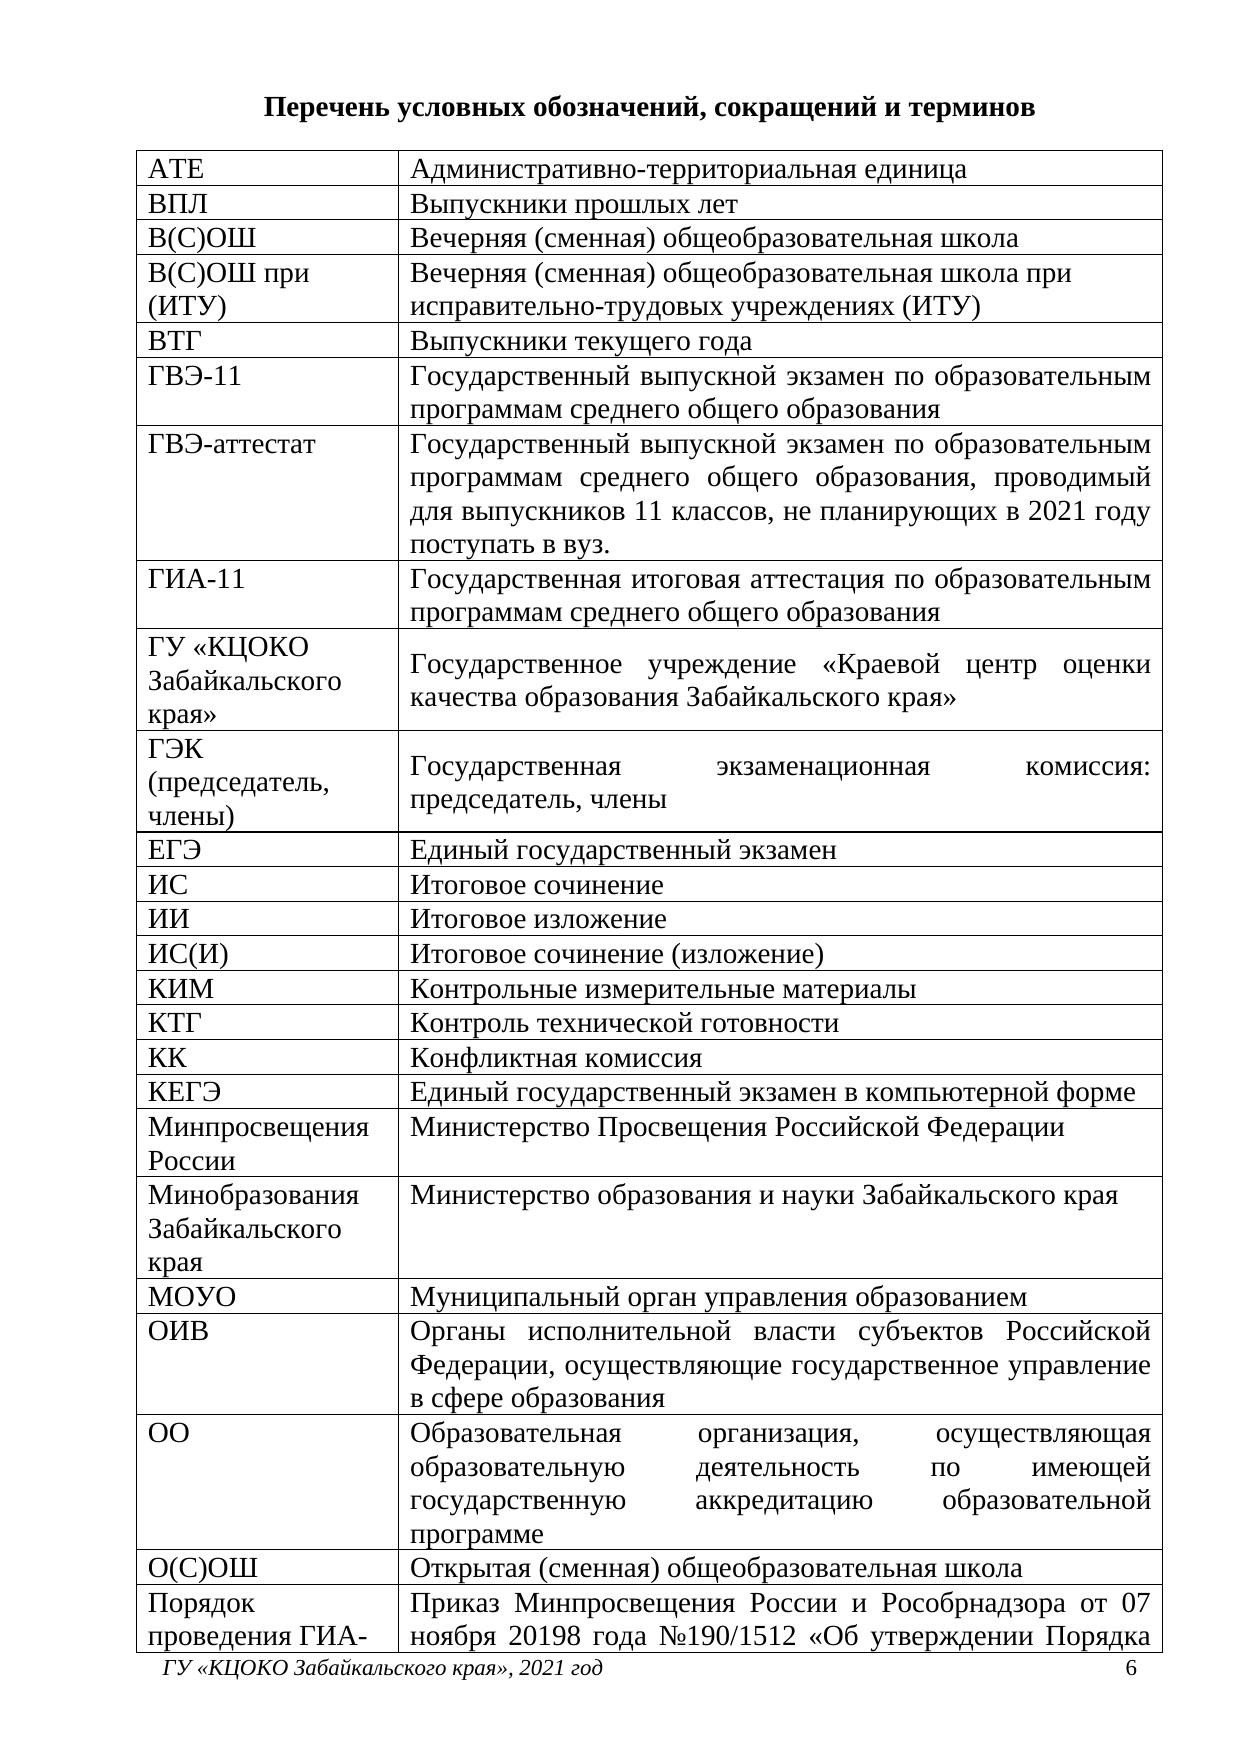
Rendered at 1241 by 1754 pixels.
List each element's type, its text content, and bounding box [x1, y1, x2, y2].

table_cell ГЭК (председатель, члены) [137, 731, 398, 831]
table_cell Выпускники прошлых лет [399, 186, 1162, 219]
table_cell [399, 1585, 1162, 1652]
table_cell ГВЭ-аттестат [137, 426, 398, 560]
table_cell КИМ [137, 971, 398, 1004]
table_cell Конфликтная комиссия [399, 1040, 1162, 1073]
table_cell Образовательная организация, осуществляющая образовательную деятельность по имеющей государственную аккредитацию образовательной программе [399, 1415, 1162, 1549]
table_cell Итоговое сочинение (изложение) [399, 936, 1162, 970]
table_cell ИС [137, 867, 398, 901]
table_cell Министерство Просвещения Российской Федерации [399, 1109, 1162, 1176]
table_cell ИИ [137, 902, 398, 935]
table_cell Государственная итоговая аттестация по образовательным программам среднего общего образования [399, 561, 1162, 628]
table_cell Государственный выпускной экзамен по образовательным программам среднего общего образования [399, 358, 1162, 425]
table_cell Минпросвещения России [137, 1109, 398, 1176]
table_cell ЕГЭ [137, 833, 398, 866]
table_cell Государственный выпускной экзамен по образовательным программам среднего общего образования, проводимый для выпускников 11 классов, не планирующих в 2021 году поступать в вуз. [399, 426, 1162, 560]
table_cell О(С)ОШ [137, 1550, 398, 1584]
table_cell Вечерняя (сменная) общеобразовательная школа [399, 220, 1162, 254]
table_cell Итоговое сочинение [399, 867, 1162, 901]
table_cell В(С)ОШ при (ИТУ) [137, 255, 398, 322]
table_cell Министерство образования и науки Забайкальского края [399, 1177, 1162, 1278]
table_cell Вечерняя (сменная) общеобразовательная школа при исправительно-трудовых учреждениях (ИТУ) [399, 255, 1162, 322]
table_cell Муниципальный орган управления образованием [399, 1279, 1162, 1312]
table_cell Выпускники текущего года [399, 323, 1162, 357]
table_cell ОО [137, 1415, 398, 1549]
table_cell ГВЭ-11 [137, 358, 398, 425]
table_cell Контрольные измерительные материалы [399, 971, 1162, 1004]
table_cell Открытая (сменная) общеобразовательная школа [399, 1550, 1162, 1584]
table_cell ВТГ [137, 323, 398, 357]
table_cell Единый государственный экзамен [399, 833, 1162, 866]
table_cell ГИА-11 [137, 561, 398, 628]
table_cell Единый государственный экзамен в компьютерной форме [399, 1075, 1162, 1108]
table_cell КК [137, 1040, 398, 1073]
table_cell Органы исполнительной власти субъектов Российской Федерации, осуществляющие государственное управление в сфере образования [399, 1314, 1162, 1414]
table_cell КТГ [137, 1005, 398, 1039]
table_cell Итоговое изложение [399, 902, 1162, 935]
table_cell МОУО [137, 1279, 398, 1312]
table_cell Государственная экзаменационная комиссия: председатель, члены [399, 731, 1162, 831]
table_cell КЕГЭ [137, 1075, 398, 1108]
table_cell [137, 1585, 398, 1652]
table_cell ИС(И) [137, 936, 398, 970]
table_cell ВПЛ [137, 186, 398, 219]
table_cell ОИВ [137, 1314, 398, 1414]
subtitle Перечень условных обозначений, сокращений и терминов [148, 89, 1152, 122]
table_header Административно-территориальная единица [399, 151, 1162, 185]
table_cell Контроль технической готовности [399, 1005, 1162, 1039]
table_cell Минобразования Забайкальского края [137, 1177, 398, 1278]
table_cell Государственное учреждение «Краевой центр оценки качества образования Забайкальского края» [399, 629, 1162, 730]
table_cell В(С)ОШ [137, 220, 398, 254]
table_header АТЕ [137, 151, 398, 185]
table_cell ГУ «КЦОКО Забайкальского края» [137, 629, 398, 730]
